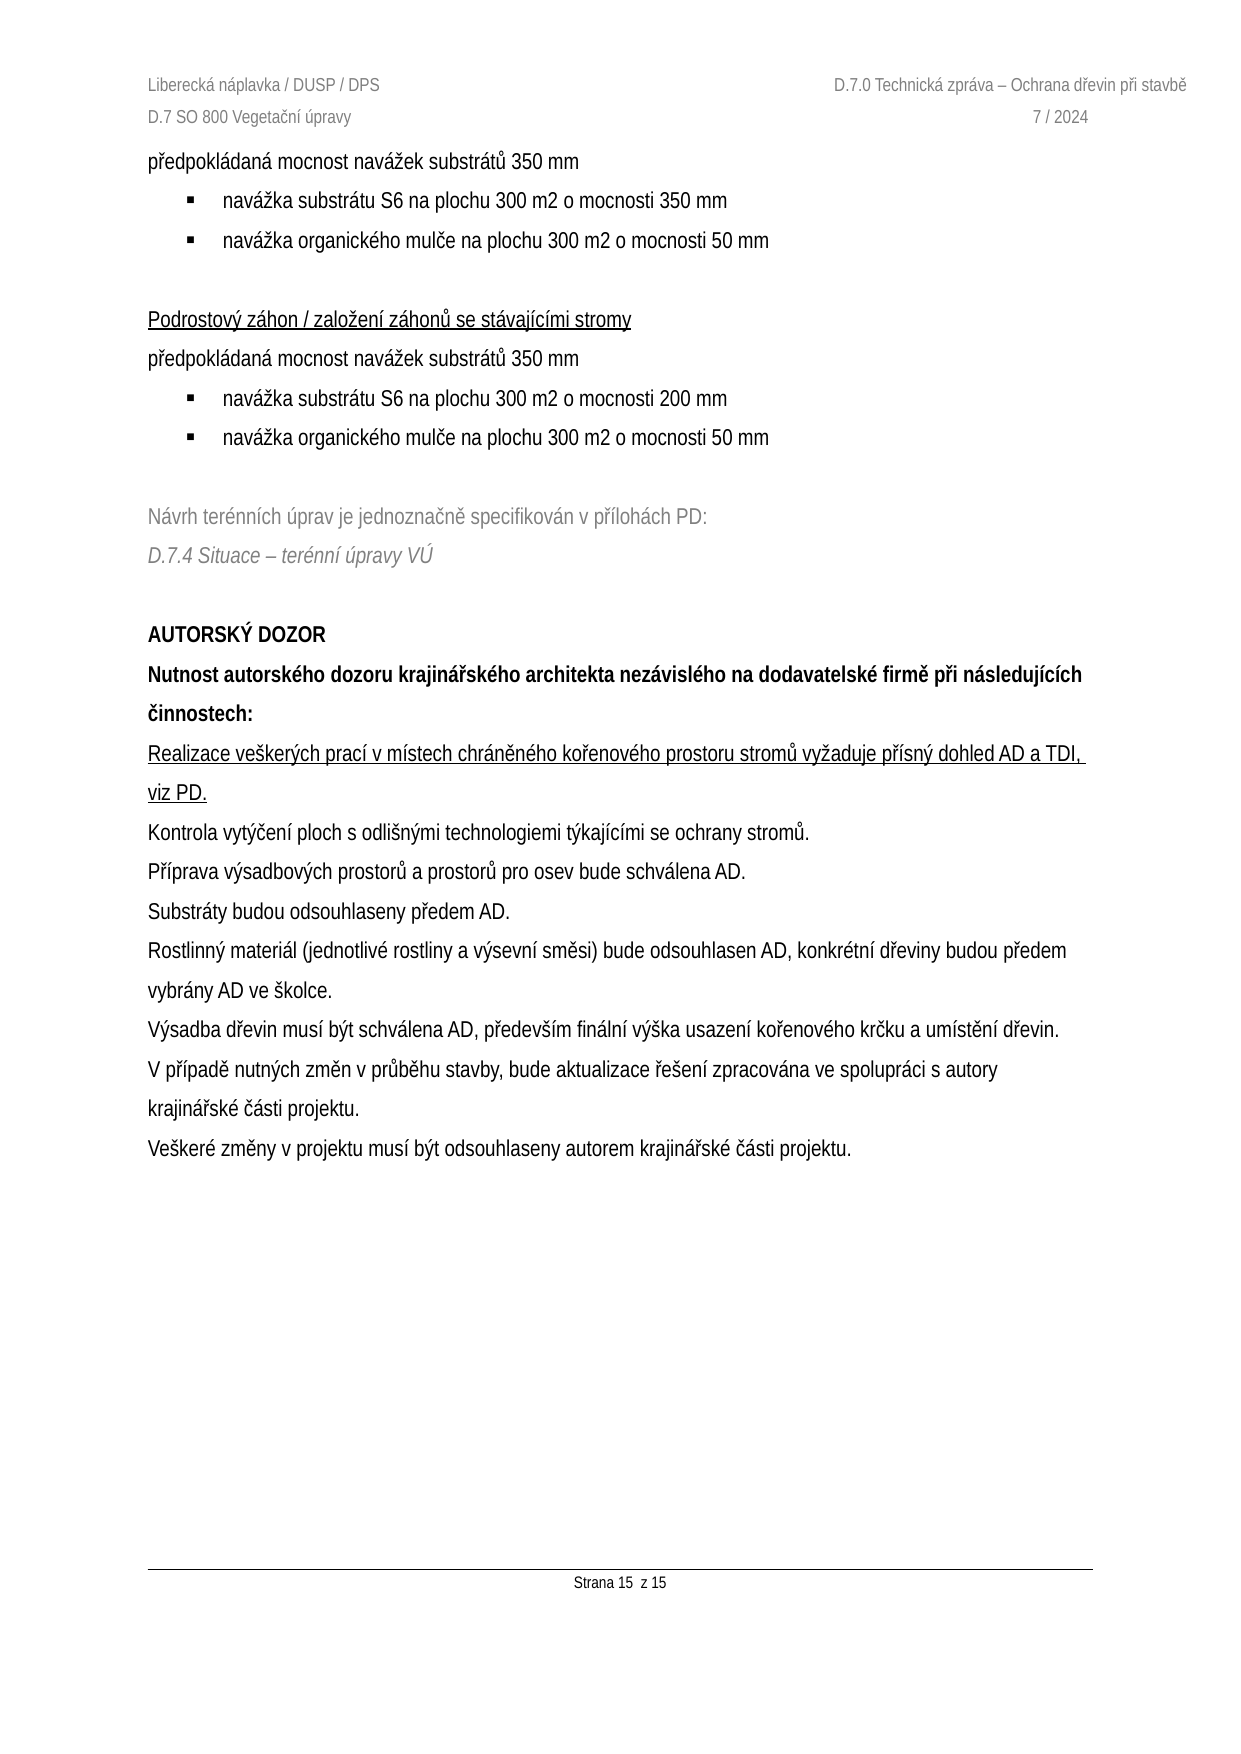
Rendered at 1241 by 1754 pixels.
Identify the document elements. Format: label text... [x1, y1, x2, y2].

list navážka substrátu S6 na plochu 300 m2 o mocnosti 350 mm [185, 187, 1093, 213]
text Substráty budou odsouhlaseny předem AD. [148, 898, 1093, 924]
text V případě nutných změn v průběhu stavby, bude aktualizace řešení zpracována ve spolupráci s autory krajinářské části projektu. [148, 1056, 1093, 1121]
subtitle AUTORSKÝ DOZOR [148, 621, 1093, 648]
text Nutnost autorského dozoru krajinářského architekta nezávislého na dodavatelské firmě při následujících činnostech: [148, 661, 1093, 727]
list navážka organického mulče na plochu 300 m2 o mocnosti 50 mm [185, 424, 1093, 450]
text D.7.4 Situace – terénní úpravy VÚ [148, 542, 1093, 569]
list navážka substrátu S6 na plochu 300 m2 o mocnosti 200 mm [185, 384, 1093, 411]
text Příprava výsadbových prostorů a prostorů pro osev bude schválena AD. [148, 858, 1093, 884]
text Rostlinný materiál (jednotlivé rostliny a výsevní směsi) bude odsouhlasen AD, konkrétní dřeviny budou předem vybrány AD ve školce. [148, 937, 1093, 1003]
text Výsadba dřevin musí být schválena AD, především finální výška usazení kořenového krčku a umístění dřevin. [148, 1016, 1093, 1042]
text předpokládaná mocnost navážek substrátů 350 mm [148, 148, 1093, 174]
text Realizace veškerých prací v místech chráněného kořenového prostoru stromů vyžaduje přísný dohled AD a TDI, viz PD. [148, 740, 1093, 806]
text Podrostový záhon / založení záhonů se stávajícími stromy [148, 306, 1093, 332]
text Kontrola vytýčení ploch s odlišnými technologiemi týkajícími se ochrany stromů. [148, 819, 1093, 845]
text předpokládaná mocnost navážek substrátů 350 mm [148, 345, 1093, 371]
text Veškeré změny v projektu musí být odsouhlaseny autorem krajinářské části projektu. [148, 1134, 1093, 1161]
list navážka organického mulče na plochu 300 m2 o mocnosti 50 mm [185, 227, 1093, 253]
text Návrh terénních úprav je jednoznačně specifikován v přílohách PD: [148, 503, 1093, 529]
